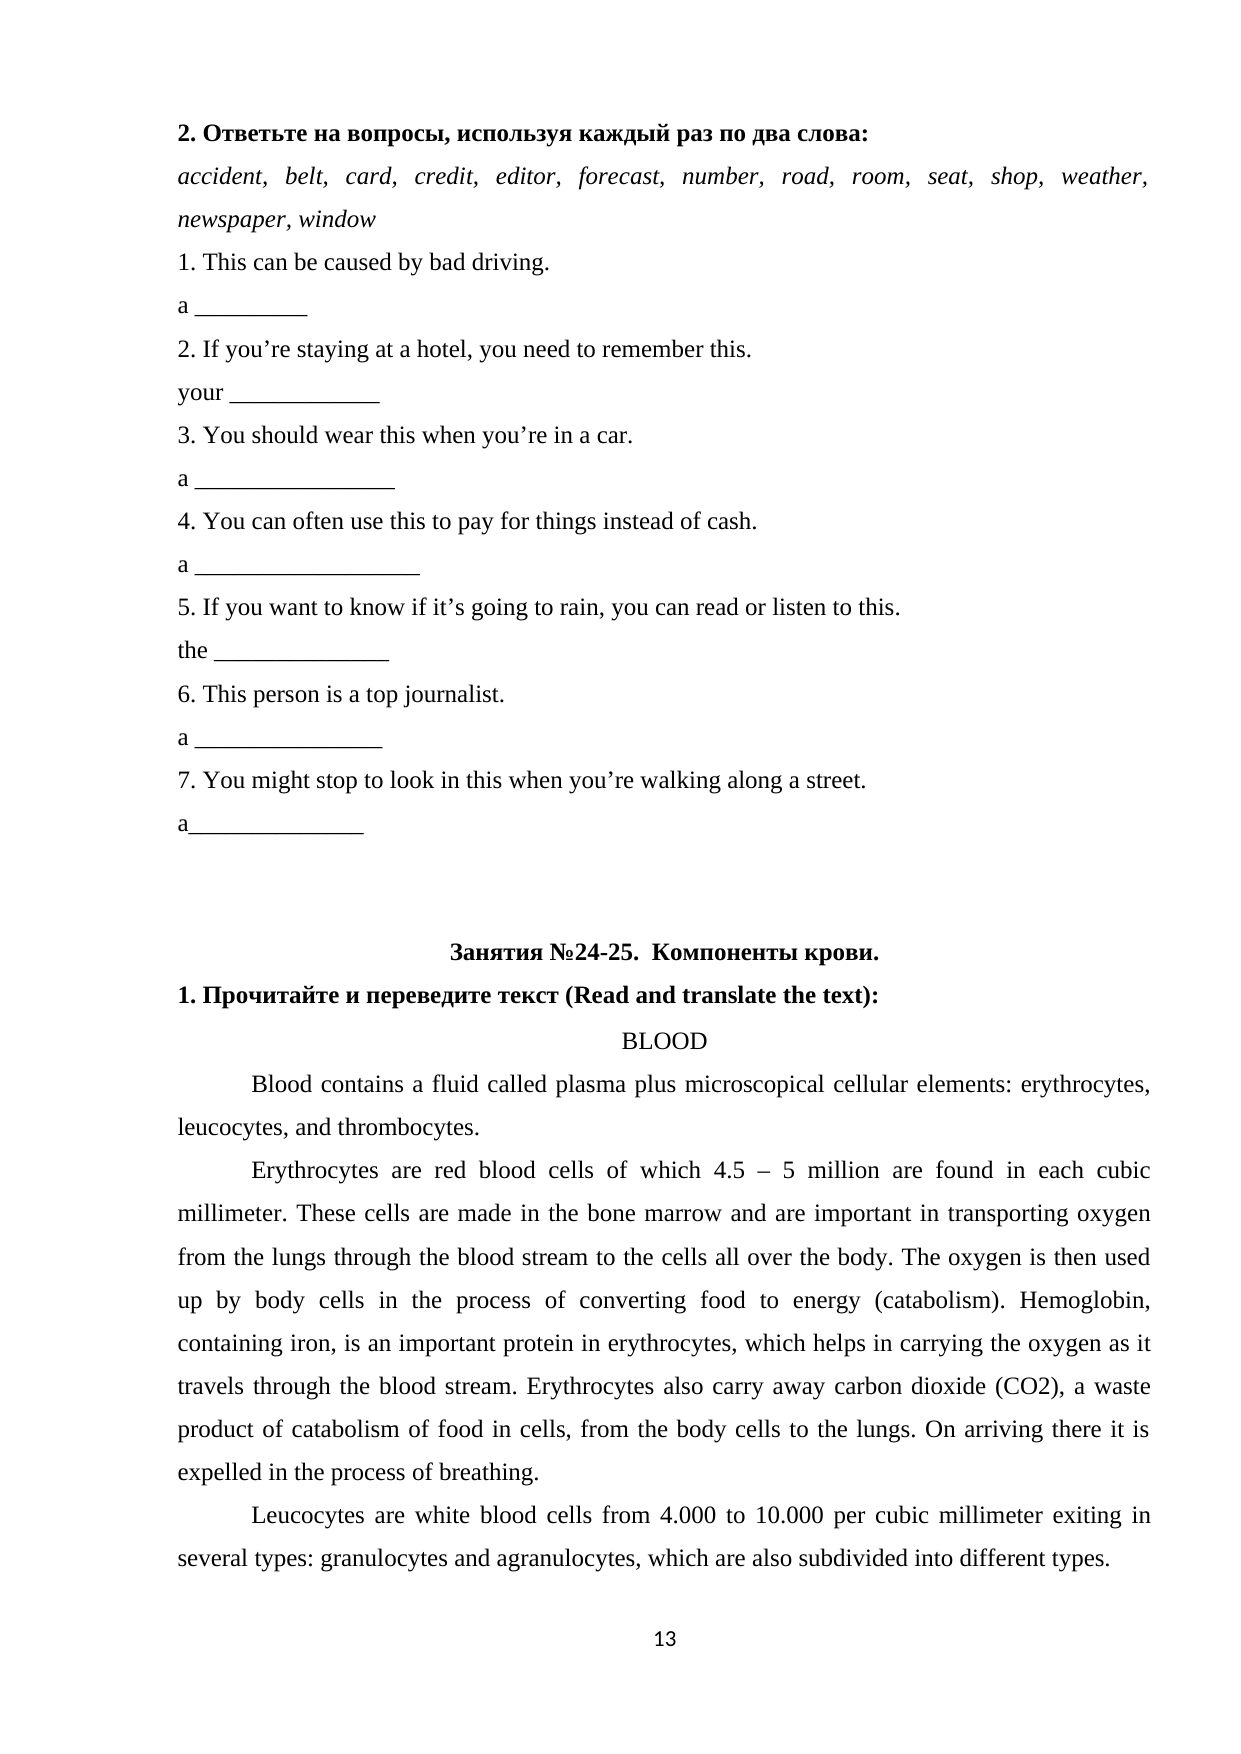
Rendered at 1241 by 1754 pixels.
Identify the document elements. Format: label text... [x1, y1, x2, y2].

text 1. Прочитайте и переведите текст (Read and translate the text): [177, 981, 1152, 1009]
text your ____________ [177, 377, 1152, 406]
text a______________ [177, 808, 1152, 837]
text accident, belt, card, credit, editor, forecast, number, road, room, seat, shop, weather, newspaper, window [177, 161, 1152, 233]
text 2. Ответьте на вопросы, используя каждый раз по два слова: [177, 118, 1152, 147]
text Leucocytes are white blood cells from 4.000 to 10.000 per cubic millimeter exiting in several types: granulocytes and agranulocytes, which are also subdivided into different types. [177, 1500, 1152, 1572]
text 6. This person is a top journalist. [177, 679, 1152, 707]
text a ________________ [177, 463, 1152, 492]
text a _________ [177, 291, 1152, 319]
text 1. This can be caused by bad driving. [177, 247, 1152, 276]
text a _______________ [177, 722, 1152, 751]
text 7. You might stop to look in this when you’re walking along a street. [177, 765, 1152, 794]
text Erythrocytes are red blood cells of which 4.5 – 5 million are found in each cubic millimeter. These cells are made in the bone marrow and are important in transporting oxygen from the lungs through the blood stream to the cells all over the body. The oxygen is then used up by body cells in the process of converting food to energy (catabolism). Hemoglobin, containing iron, is an important protein in erythrocytes, which helps in carrying the oxygen as it travels through the blood stream. Erythrocytes also carry away carbon dioxide (CO2), a waste product of catabolism of food in cells, from the body cells to the lungs. On arriving there it is expelled in the process of breathing. [177, 1155, 1152, 1486]
text 3. You should wear this when you’re in a car. [177, 420, 1152, 449]
text BLOOD [177, 1026, 1152, 1055]
text Blood contains a fluid called plasma plus microscopical cellular elements: erythrocytes, leucocytes, and thrombocytes. [177, 1069, 1152, 1141]
text Занятия №24-25. Компоненты крови. [177, 937, 1152, 966]
text the ______________ [177, 636, 1152, 664]
text 5. If you want to know if it’s going to rain, you can read or listen to this. [177, 592, 1152, 621]
text a __________________ [177, 549, 1152, 578]
text 2. If you’re staying at a hotel, you need to remember this. [177, 334, 1152, 362]
text 4. You can often use this to pay for things instead of cash. [177, 506, 1152, 535]
